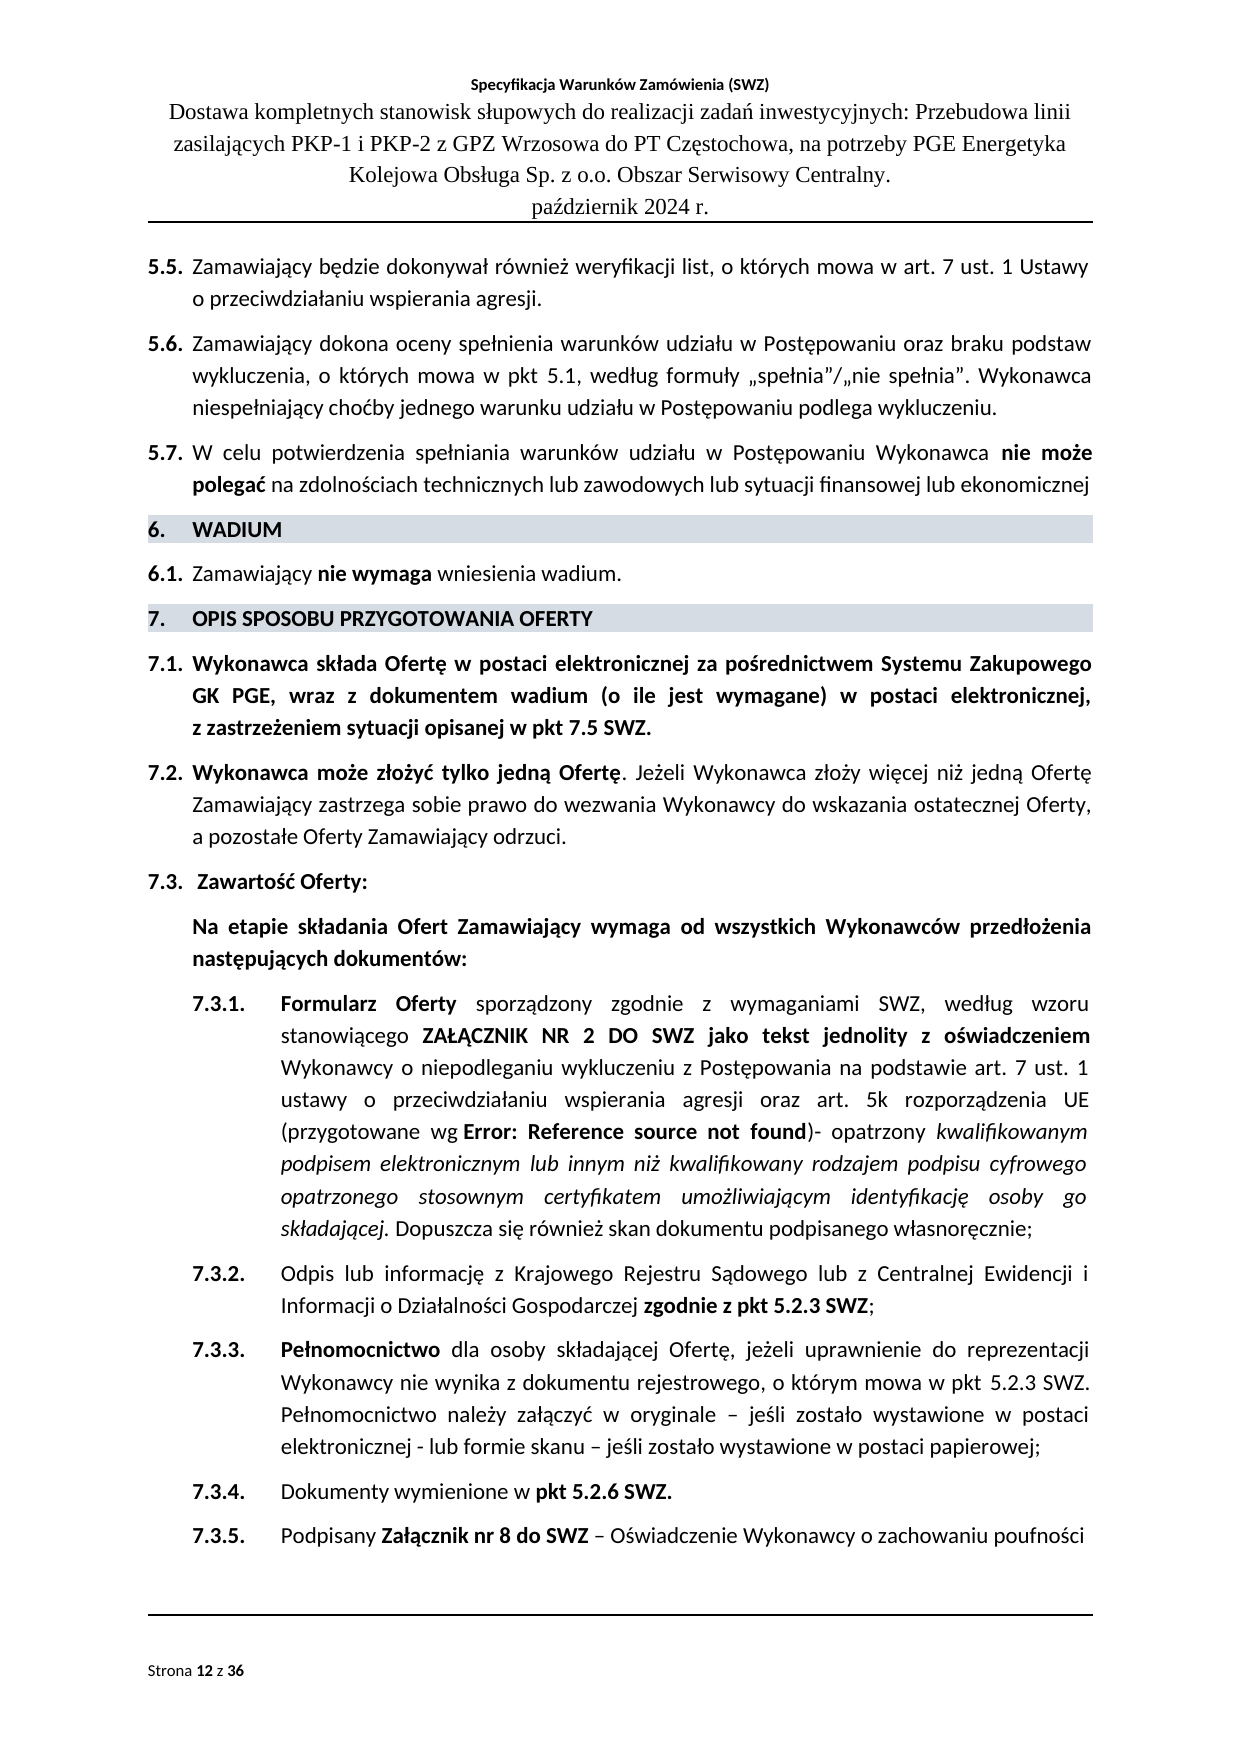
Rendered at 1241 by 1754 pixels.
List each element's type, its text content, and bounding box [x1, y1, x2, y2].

list Zamawiający dokona oceny spełnienia warunków udziału w Postępowaniu oraz braku podstaw wykluczenia, o których mowa w pkt 5.1, według formuły „spełnia”/„nie spełnia”. Wykonawca niespełniający choćby jednego warunku udziału w Postępowaniu podlega wykluczeniu. [148, 329, 1093, 421]
list OPIS SPOSOBU PRZYGOTOWANIA OFERTY [148, 604, 1093, 632]
list Zamawiający będzie dokonywał również weryfikacji list, o których mowa w art. 7 ust. 1 Ustawy o przeciwdziałaniu wspierania agresji. [148, 252, 1090, 312]
list W celu potwierdzenia spełniania warunków udziału w Postępowaniu Wykonawca nie może polegać na zdolnościach technicznych lub zawodowych lub sytuacji finansowej lub ekonomicznej [148, 438, 1093, 498]
list Dokumenty wymienione w pkt 5.2.6 SWZ. [192, 1477, 1090, 1505]
list Pełnomocnictwo dla osoby składającej Ofertę, jeżeli uprawnienie do reprezentacji Wykonawcy nie wynika z dokumentu rejestrowego, o którym mowa w pkt 5.2.3 SWZ. Pełnomocnictwo należy załączyć w oryginale – jeśli zostało wystawione w postaci elektronicznej - lub formie skanu – jeśli zostało wystawione w postaci papierowej; [192, 1336, 1090, 1460]
list Wykonawca składa Ofertę w postaci elektronicznej za pośrednictwem Systemu Zakupowego GK PGE, wraz z dokumentem wadium (o ile jest wymagane) w postaci elektronicznej, z zastrzeżeniem sytuacji opisanej w pkt 7.5 SWZ. [148, 649, 1093, 741]
list Wykonawca może złożyć tylko jedną Ofertę. Jeżeli Wykonawca złoży więcej niż jedną Ofertę Zamawiający zastrzega sobie prawo do wezwania Wykonawcy do wskazania ostatecznej Oferty, a pozostałe Oferty Zamawiający odrzuci. [148, 758, 1093, 850]
list Zamawiający nie wymaga wniesienia wadium. [148, 559, 1093, 588]
list Podpisany Załącznik nr 8 do SWZ – Oświadczenie Wykonawcy o zachowaniu poufności [192, 1521, 1090, 1549]
list Na etapie składania Ofert Zamawiający wymaga od wszystkich Wykonawców przedłożenia następujących dokumentów: [192, 912, 1093, 972]
list Odpis lub informację z Krajowego Rejestru Sądowego lub z Centralnej Ewidencji i Informacji o Działalności Gospodarczej zgodnie z pkt 5.2.3 SWZ; [192, 1259, 1090, 1319]
list WADIUM [148, 515, 1093, 543]
list Zawartość Oferty: [148, 867, 1093, 895]
